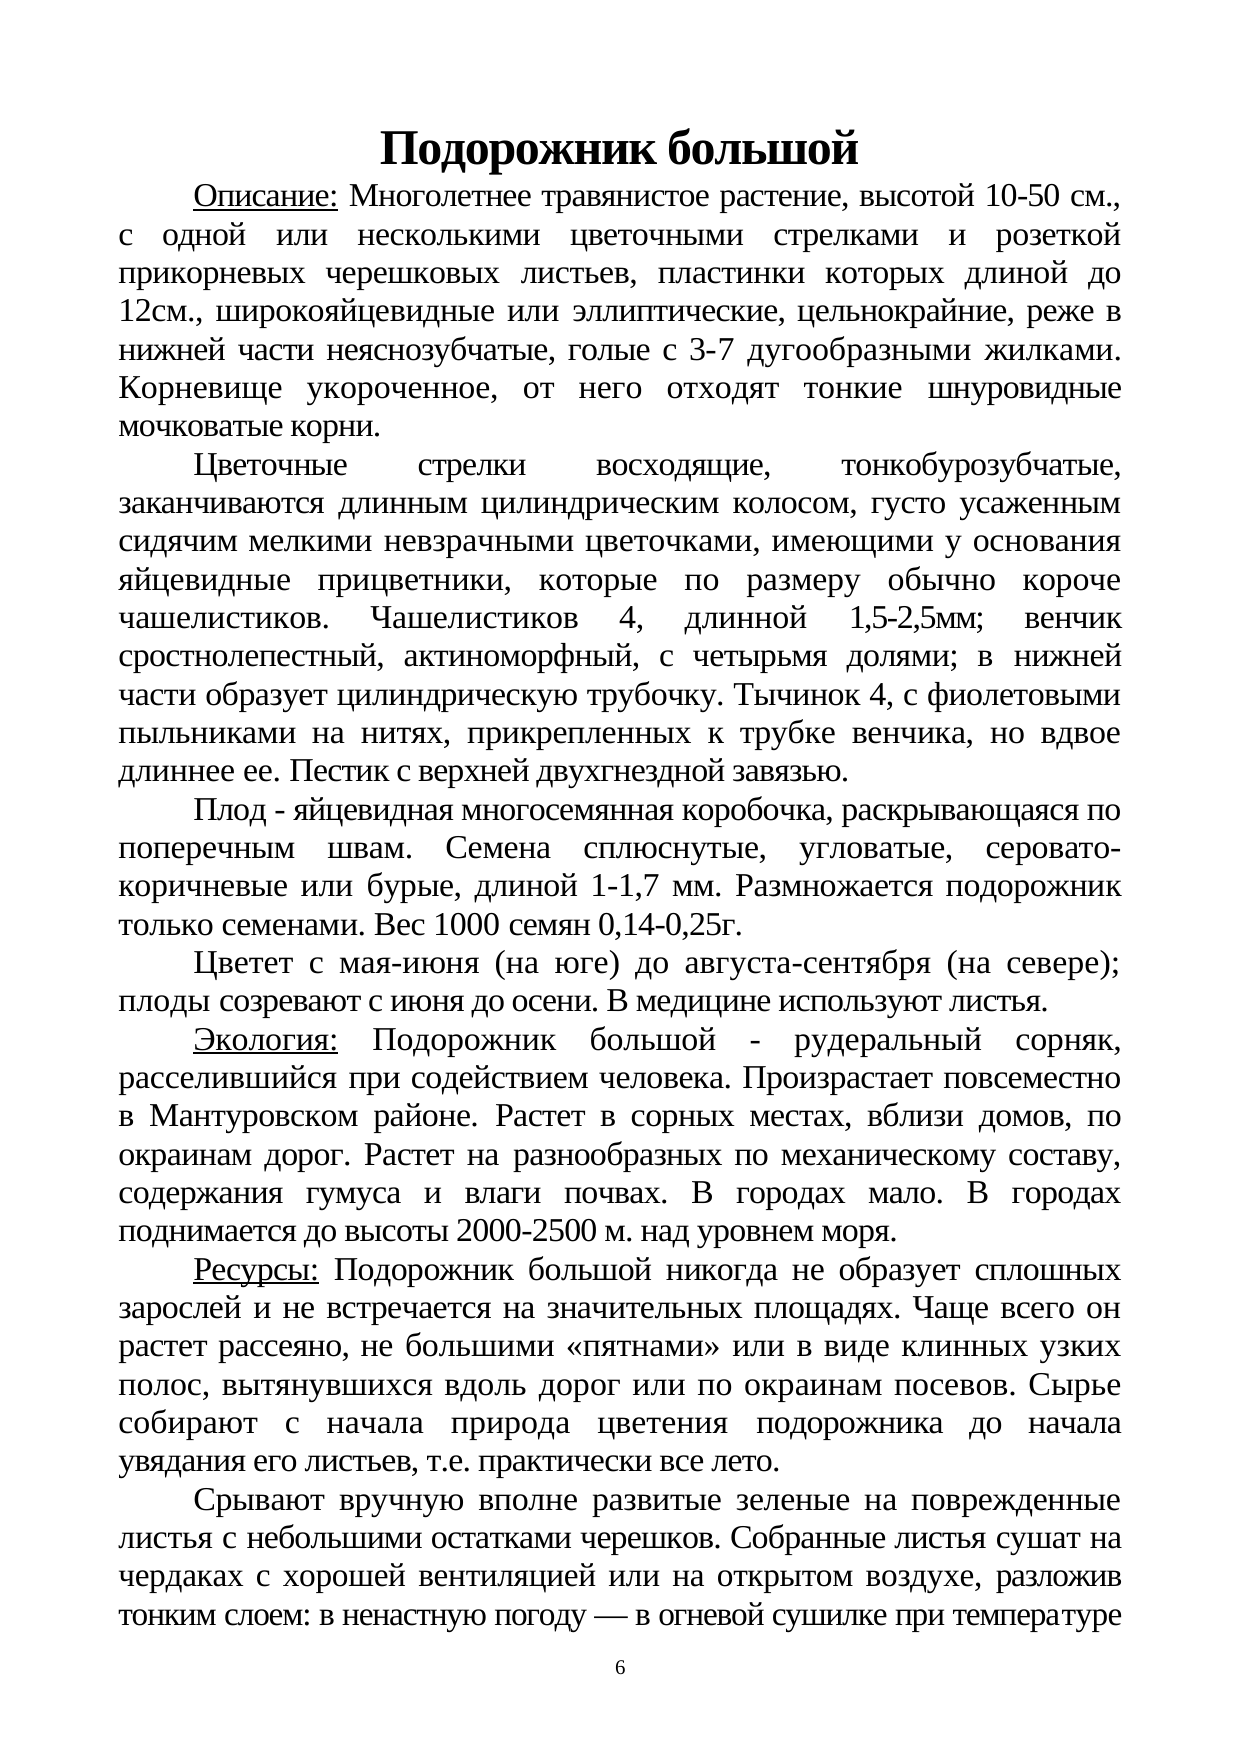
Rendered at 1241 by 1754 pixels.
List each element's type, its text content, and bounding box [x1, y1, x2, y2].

text Экология: Подорожник большой - рудеральный сорняк, расселившийся при содействием человека. Произрастает повсеместно в Мантуровском районе. Растет в сорных местах, вблизи домов, по окраинам дорог. Растет на разнообразных по механическому составу, содержания гумуса и влаги почвах. В городах мало. В городах поднимается до высоты 2000-2500 м. над уровнем моря. [118, 1019, 1122, 1249]
text Цветет с мая-июня (на юге) до августа-сентября (на севере); плоды созревают с июня до осени. В медицине используют листья. [118, 942, 1122, 1019]
text Описание: Многолетнее травянистое растение, высотой 10-50 см., с одной или несколькими цветочными стрелками и розеткой прикорневых черешковых листьев, пластинки которых длиной до 12см., широкояйцевидные или эллиптические, цельнокрайние, реже в нижней части неяснозубчатые, голые с 3-7 дугообразными жилками. Корневище укороченное, от него отходят тонкие шнуровидные мочковатые корни. [118, 176, 1122, 444]
text Цветочные стрелки восходящие, тонкобурозубчатые, заканчиваются длинным цилиндрическим колосом, густо усаженным сидячим мелкими невзрачными цветочками, имеющими у основания яйцевидные прицветники, которые по размеру обычно короче чашелистиков. Чашелистиков 4, длинной 1,5-2,5мм; венчик сростнолепестный, актиноморфный, с четырьмя долями; в нижней части образует цилиндрическую трубочку. Тычинок 4, с фиолетовыми пыльниками на нитях, прикрепленных к трубке венчика, но вдвое длиннее ее. Пестик с верхней двухгнездной завязью. [118, 444, 1122, 789]
text Подорожник большой [118, 118, 1122, 176]
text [118, 1479, 1122, 1632]
text Ресурсы: Подорожник большой никогда не образует сплошных зарослей и не встречается на значительных площадях. Чаще всего он растет рассеяно, не большими «пятнами» или в виде клинных узких полос, вытянувшихся вдоль дорог или по окраинам посевов. Сырье собирают с начала природа цветения подорожника до начала увядания его листьев, т.е. практически все лето. [118, 1249, 1122, 1479]
text Плод - яйцевидная многосемянная коробочка, раскрывающаяся по поперечным швам. Семена сплюснутые, угловатые, серовато-коричневые или бурые, длиной 1-1,7 мм. Размножается подорожник только семенами. Вес 1000 семян 0,14-0,25г. [118, 789, 1122, 942]
